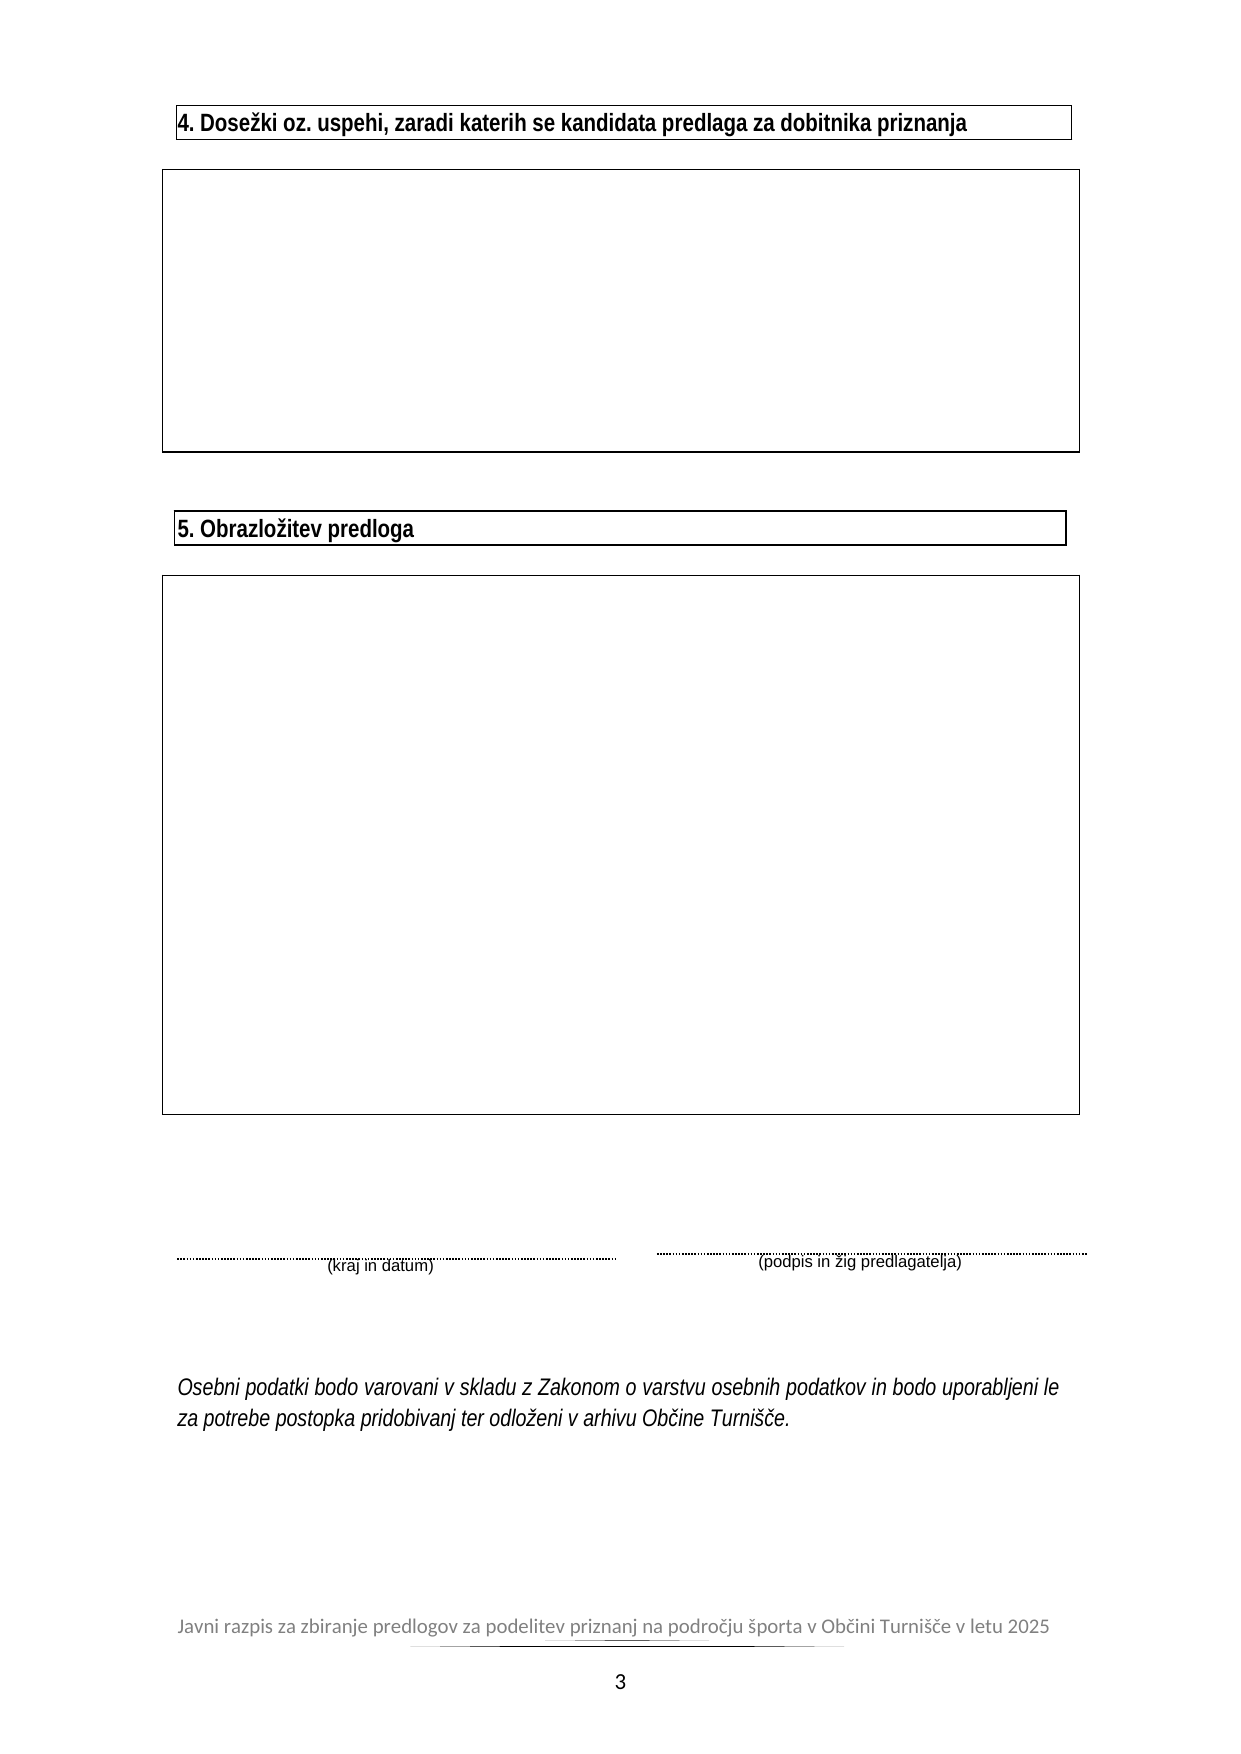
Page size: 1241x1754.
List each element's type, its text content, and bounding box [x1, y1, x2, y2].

text 4. Dosežki oz. uspehi, zaradi katerih se kandidata predlaga za dobitnika priznanja [177, 106, 1071, 139]
text Osebni podatki bodo varovani v skladu z Zakonom o varstvu osebnih podatkov in bodo uporabljeni le za potrebe postopka pridobivanj ter odloženi v arhivu Občine Turnišče. [177, 1372, 1063, 1432]
table_header [163, 576, 1079, 1113]
text (kraj in datum) [177, 1256, 583, 1275]
text 5. Obrazložitev predloga [175, 512, 1065, 544]
text (podpis in žig predlagatelja) [657, 1251, 1063, 1271]
table_header [163, 170, 1079, 451]
